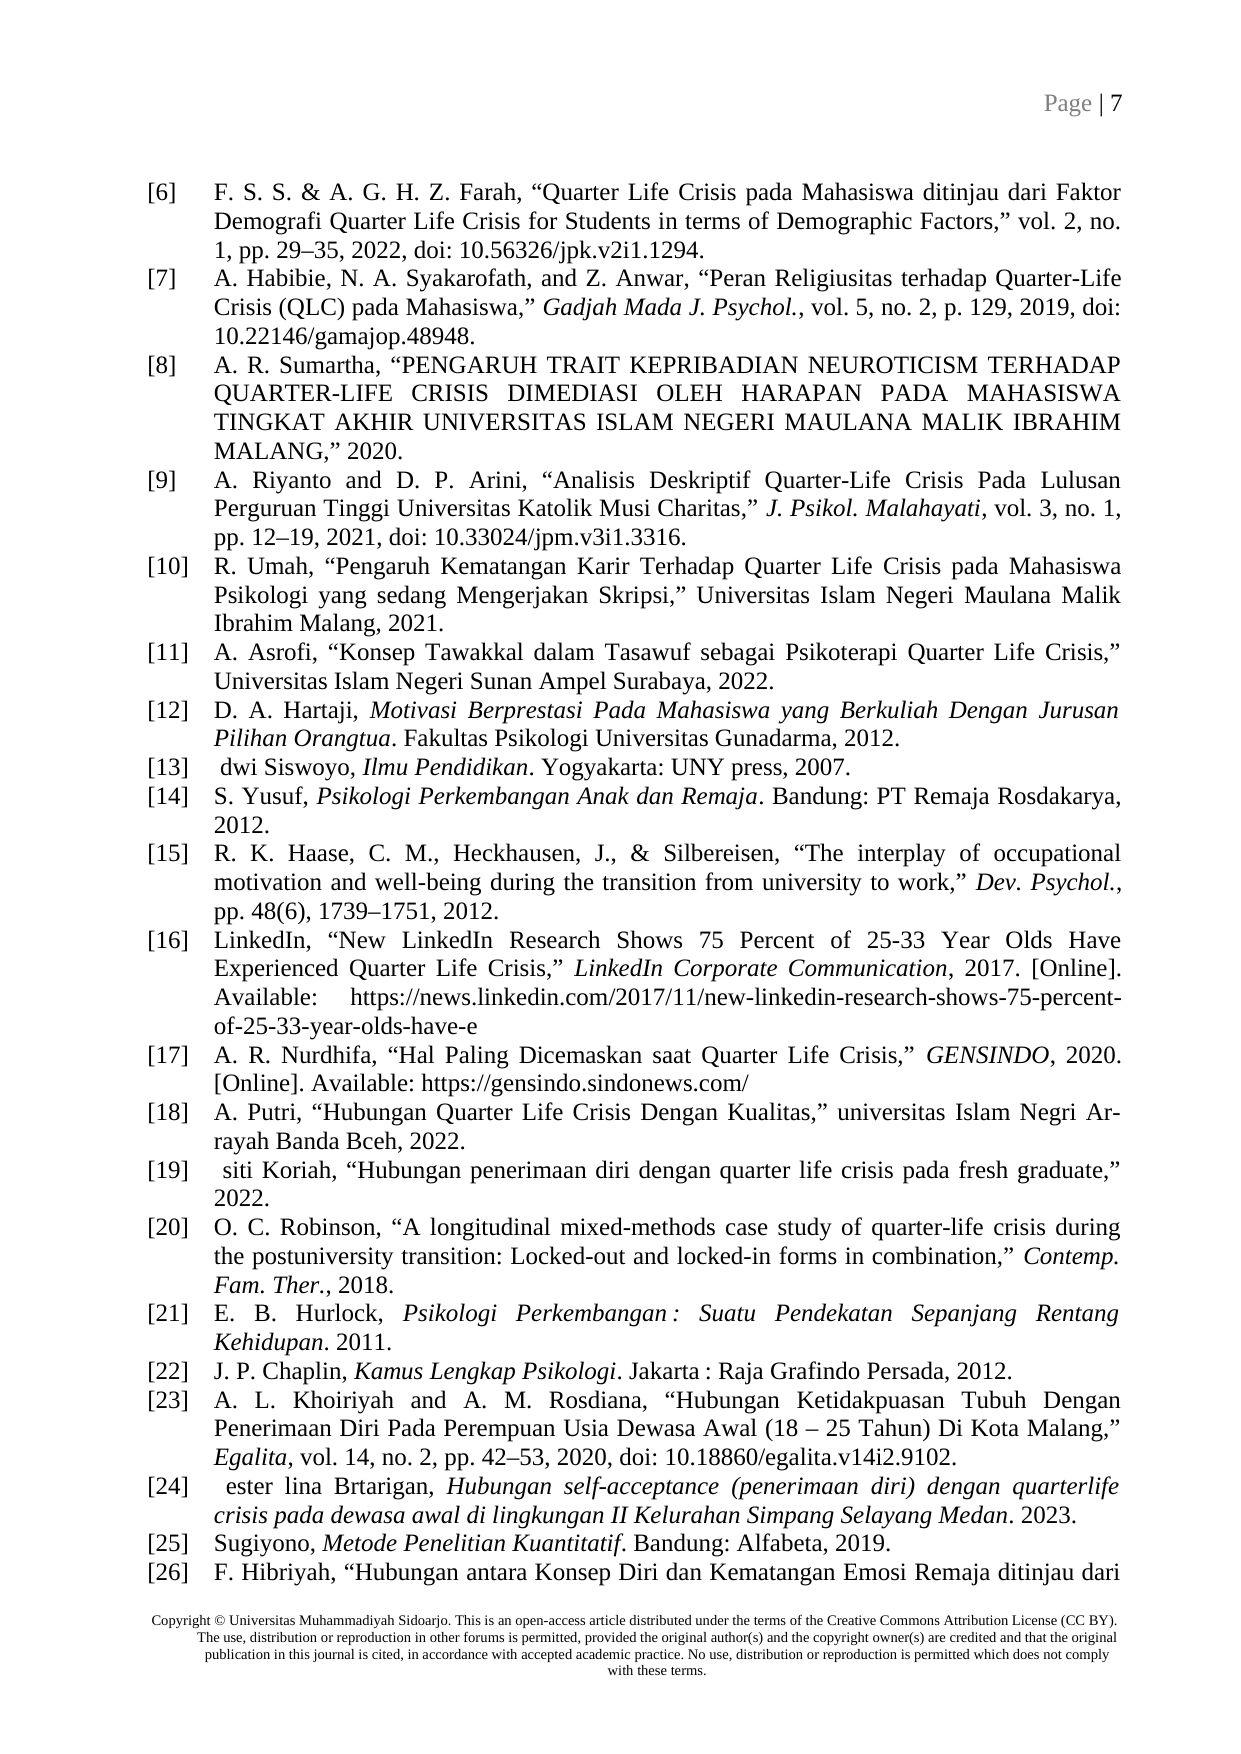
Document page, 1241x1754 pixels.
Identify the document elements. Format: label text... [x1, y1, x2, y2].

text [7] A. Habibie, N. A. Syakarofath, and Z. Anwar, “Peran Religiusitas terhadap Quarter-Life Crisis (QLC) pada Mahasiswa,” Gadjah Mada J. Psychol., vol. 5, no. 2, p. 129, 2019, doi: 10.22146/gamajop.48948. [147, 263, 1122, 350]
text [19] siti Koriah, “Hubungan penerimaan diri dengan quarter life crisis pada fresh graduate,” 2022. [147, 1155, 1122, 1212]
text [12] D. A. Hartaji, Motivasi Berprestasi Pada Mahasiswa yang Berkuliah Dengan Jurusan Pilihan Orangtua. Fakultas Psikologi Universitas Gunadarma, 2012. [147, 695, 1122, 752]
text [18] A. Putri, “Hubungan Quarter Life Crisis Dengan Kualitas,” universitas Islam Negri Ar-rayah Banda Bceh, 2022. [147, 1097, 1122, 1155]
text [8] A. R. Sumartha, “PENGARUH TRAIT KEPRIBADIAN NEUROTICISM TERHADAP QUARTER-LIFE CRISIS DIMEDIASI OLEH HARAPAN PADA MAHASISWA TINGKAT AKHIR UNIVERSITAS ISLAM NEGERI MAULANA MALIK IBRAHIM MALANG,” 2020. [147, 350, 1122, 465]
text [147, 1557, 1122, 1586]
text [24] ester lina Brtarigan, Hubungan self-acceptance (penerimaan diri) dengan quarterlife crisis pada dewasa awal di lingkungan II Kelurahan Simpang Selayang Medan. 2023. [147, 1471, 1122, 1528]
text [9] A. Riyanto and D. P. Arini, “Analisis Deskriptif Quarter-Life Crisis Pada Lulusan Perguruan Tinggi Universitas Katolik Musi Charitas,” J. Psikol. Malahayati, vol. 3, no. 1, pp. 12–19, 2021, doi: 10.33024/jpm.v3i1.3316. [147, 465, 1122, 551]
text [15] R. K. Haase, C. M., Heckhausen, J., & Silbereisen, “The interplay of occupational motivation and well-being during the transition from university to work,” Dev. Psychol., pp. 48(6), 1739–1751, 2012. [147, 838, 1122, 925]
text [22] J. P. Chaplin, Kamus Lengkap Psikologi. Jakarta : Raja Grafindo Persada, 2012. [147, 1356, 1122, 1385]
text [21] E. B. Hurlock, Psikologi Perkembangan : Suatu Pendekatan Sepanjang Rentang Kehidupan. 2011. [147, 1298, 1122, 1356]
text [20] O. C. Robinson, “A longitudinal mixed-methods case study of quarter-life crisis during the postuniversity transition: Locked-out and locked-in forms in combination,” Contemp. Fam. Ther., 2018. [147, 1212, 1122, 1298]
text [11] A. Asrofi, “Konsep Tawakkal dalam Tasawuf sebagai Psikoterapi Quarter Life Crisis,” Universitas Islam Negeri Sunan Ampel Surabaya, 2022. [147, 637, 1122, 695]
text [17] A. R. Nurdhifa, “Hal Paling Dicemaskan saat Quarter Life Crisis,” GENSINDO, 2020. [Online]. Available: https://gensindo.sindonews.com/ [147, 1040, 1122, 1097]
text [6] F. S. S. & A. G. H. Z. Farah, “Quarter Life Crisis pada Mahasiswa ditinjau dari Faktor Demografi Quarter Life Crisis for Students in terms of Demographic Factors,” vol. 2, no. 1, pp. 29–35, 2022, doi: 10.56326/jpk.v2i1.1294. [147, 177, 1122, 263]
text [14] S. Yusuf, Psikologi Perkembangan Anak dan Remaja. Bandung: PT Remaja Rosdakarya, 2012. [147, 781, 1122, 838]
text [16] LinkedIn, “New LinkedIn Research Shows 75 Percent of 25-33 Year Olds Have Experienced Quarter Life Crisis,” LinkedIn Corporate Communication, 2017. [Online]. Available: https://news.linkedin.com/2017/11/new-linkedin-research-shows-75-percent-of-25-33-year-olds-have-e [147, 925, 1122, 1040]
text [10] R. Umah, “Pengaruh Kematangan Karir Terhadap Quarter Life Crisis pada Mahasiswa Psikologi yang sedang Mengerjakan Skripsi,” Universitas Islam Negeri Maulana Malik Ibrahim Malang, 2021. [147, 551, 1122, 637]
text [23] A. L. Khoiriyah and A. M. Rosdiana, “Hubungan Ketidakpuasan Tubuh Dengan Penerimaan Diri Pada Perempuan Usia Dewasa Awal (18 – 25 Tahun) Di Kota Malang,” Egalita, vol. 14, no. 2, pp. 42–53, 2020, doi: 10.18860/egalita.v14i2.9102. [147, 1385, 1122, 1471]
text [13] dwi Siswoyo, Ilmu Pendidikan. Yogyakarta: UNY press, 2007. [147, 752, 1122, 781]
text [25] Sugiyono, Metode Penelitian Kuantitatif. Bandung: Alfabeta, 2019. [147, 1528, 1122, 1557]
